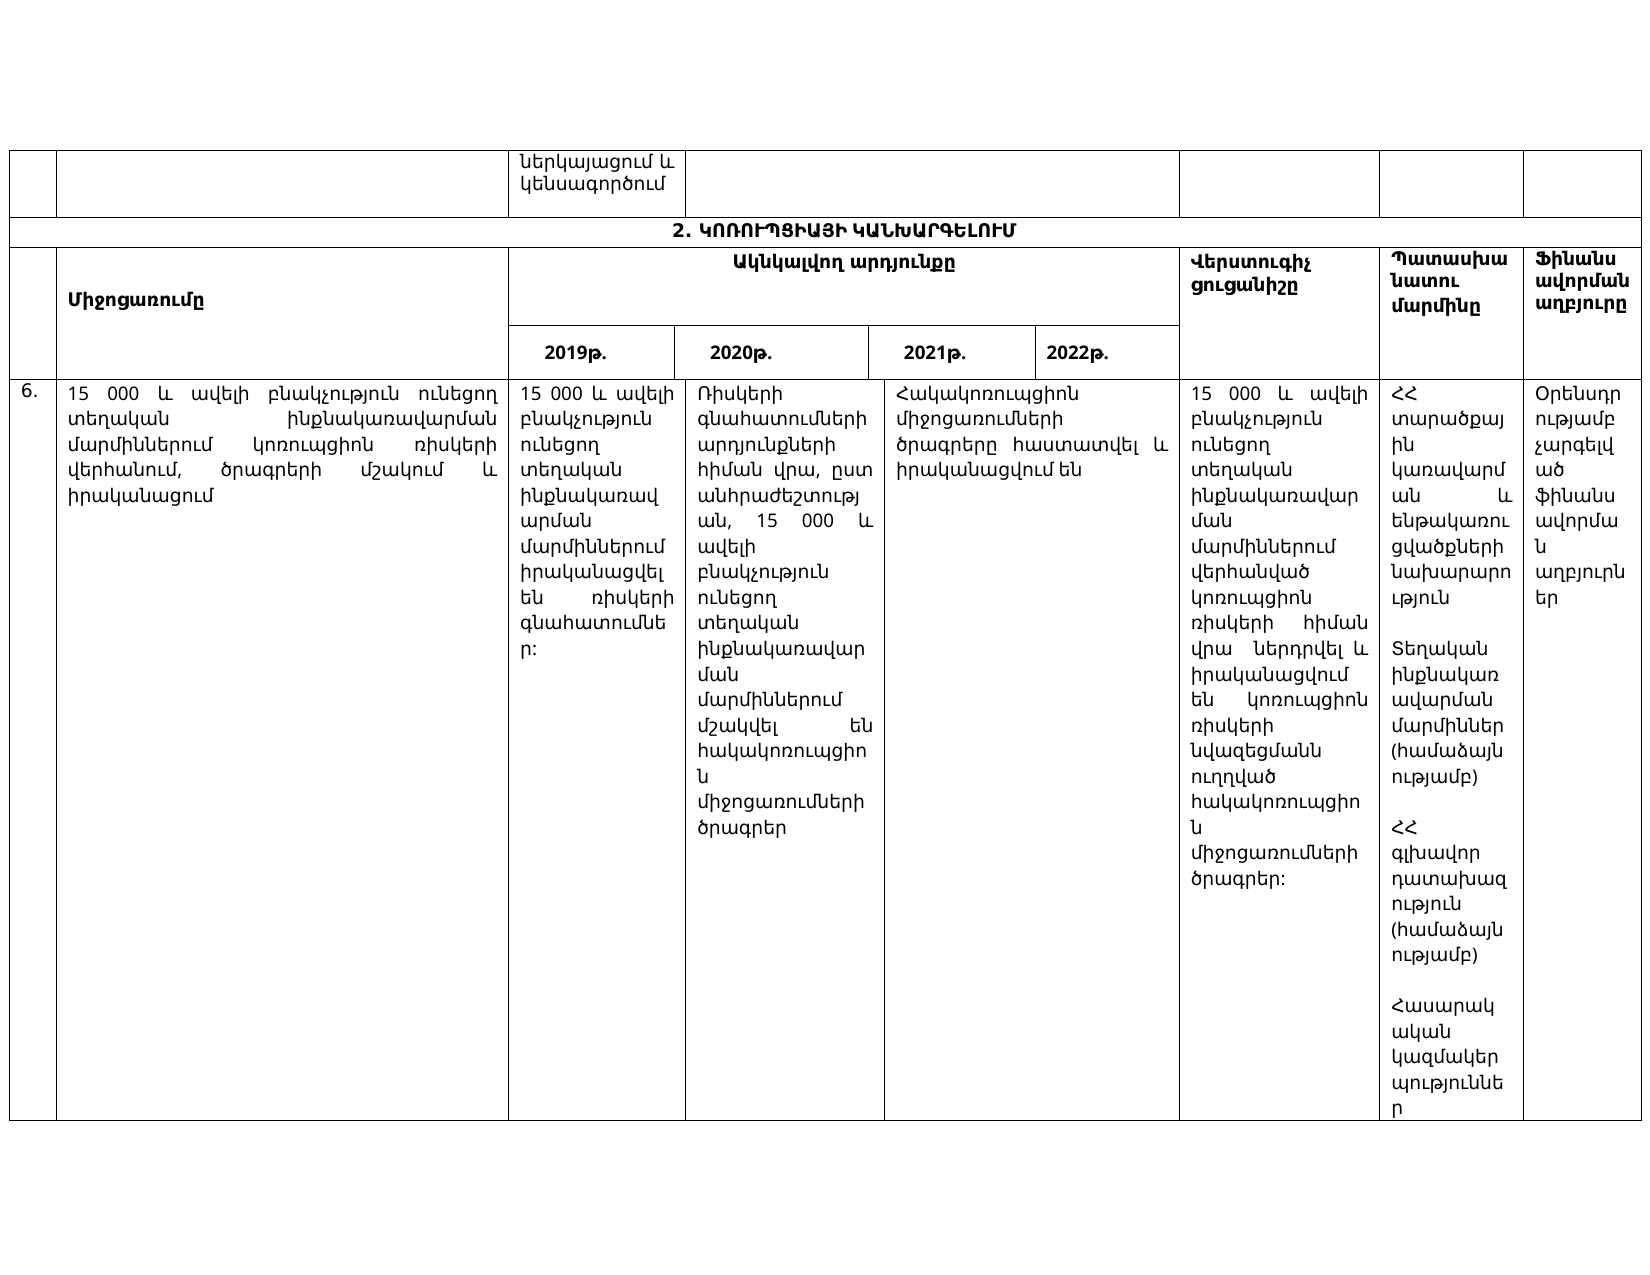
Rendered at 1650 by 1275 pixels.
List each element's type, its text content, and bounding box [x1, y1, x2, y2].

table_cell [509, 380, 685, 1120]
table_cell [1380, 380, 1523, 1120]
table_cell 2. ԿՈՌՈՒՊՑԻԱՅԻ ԿԱՆԽԱՐԳԵԼՈՒՄ [10, 218, 1641, 247]
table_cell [1180, 380, 1379, 1120]
table_cell 2021թ. [869, 326, 1035, 379]
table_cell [57, 380, 508, 1120]
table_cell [509, 151, 685, 217]
table_cell 2019թ. [509, 326, 674, 379]
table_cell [57, 151, 508, 217]
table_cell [1180, 151, 1379, 217]
table_cell Միջոցառումը [57, 248, 508, 379]
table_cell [885, 380, 1179, 1120]
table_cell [686, 151, 1179, 217]
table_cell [1524, 380, 1641, 1120]
table_cell Ակնկալվող արդյունքը [509, 248, 1179, 325]
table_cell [686, 380, 884, 1120]
table_cell [10, 248, 56, 379]
table_cell Վերստուգիչ ցուցանիշը [1180, 248, 1379, 379]
table_cell 2022թ. [1036, 326, 1179, 379]
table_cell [1380, 151, 1523, 217]
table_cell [1524, 151, 1641, 217]
table_cell 2020թ. [675, 326, 868, 379]
table_cell Ֆինանսավորման աղբյուրը [1524, 248, 1641, 379]
table_cell 5. [10, 151, 56, 217]
table_cell Պատասխանատու մարմինը [1380, 248, 1523, 379]
table_cell 6. [10, 380, 56, 1120]
